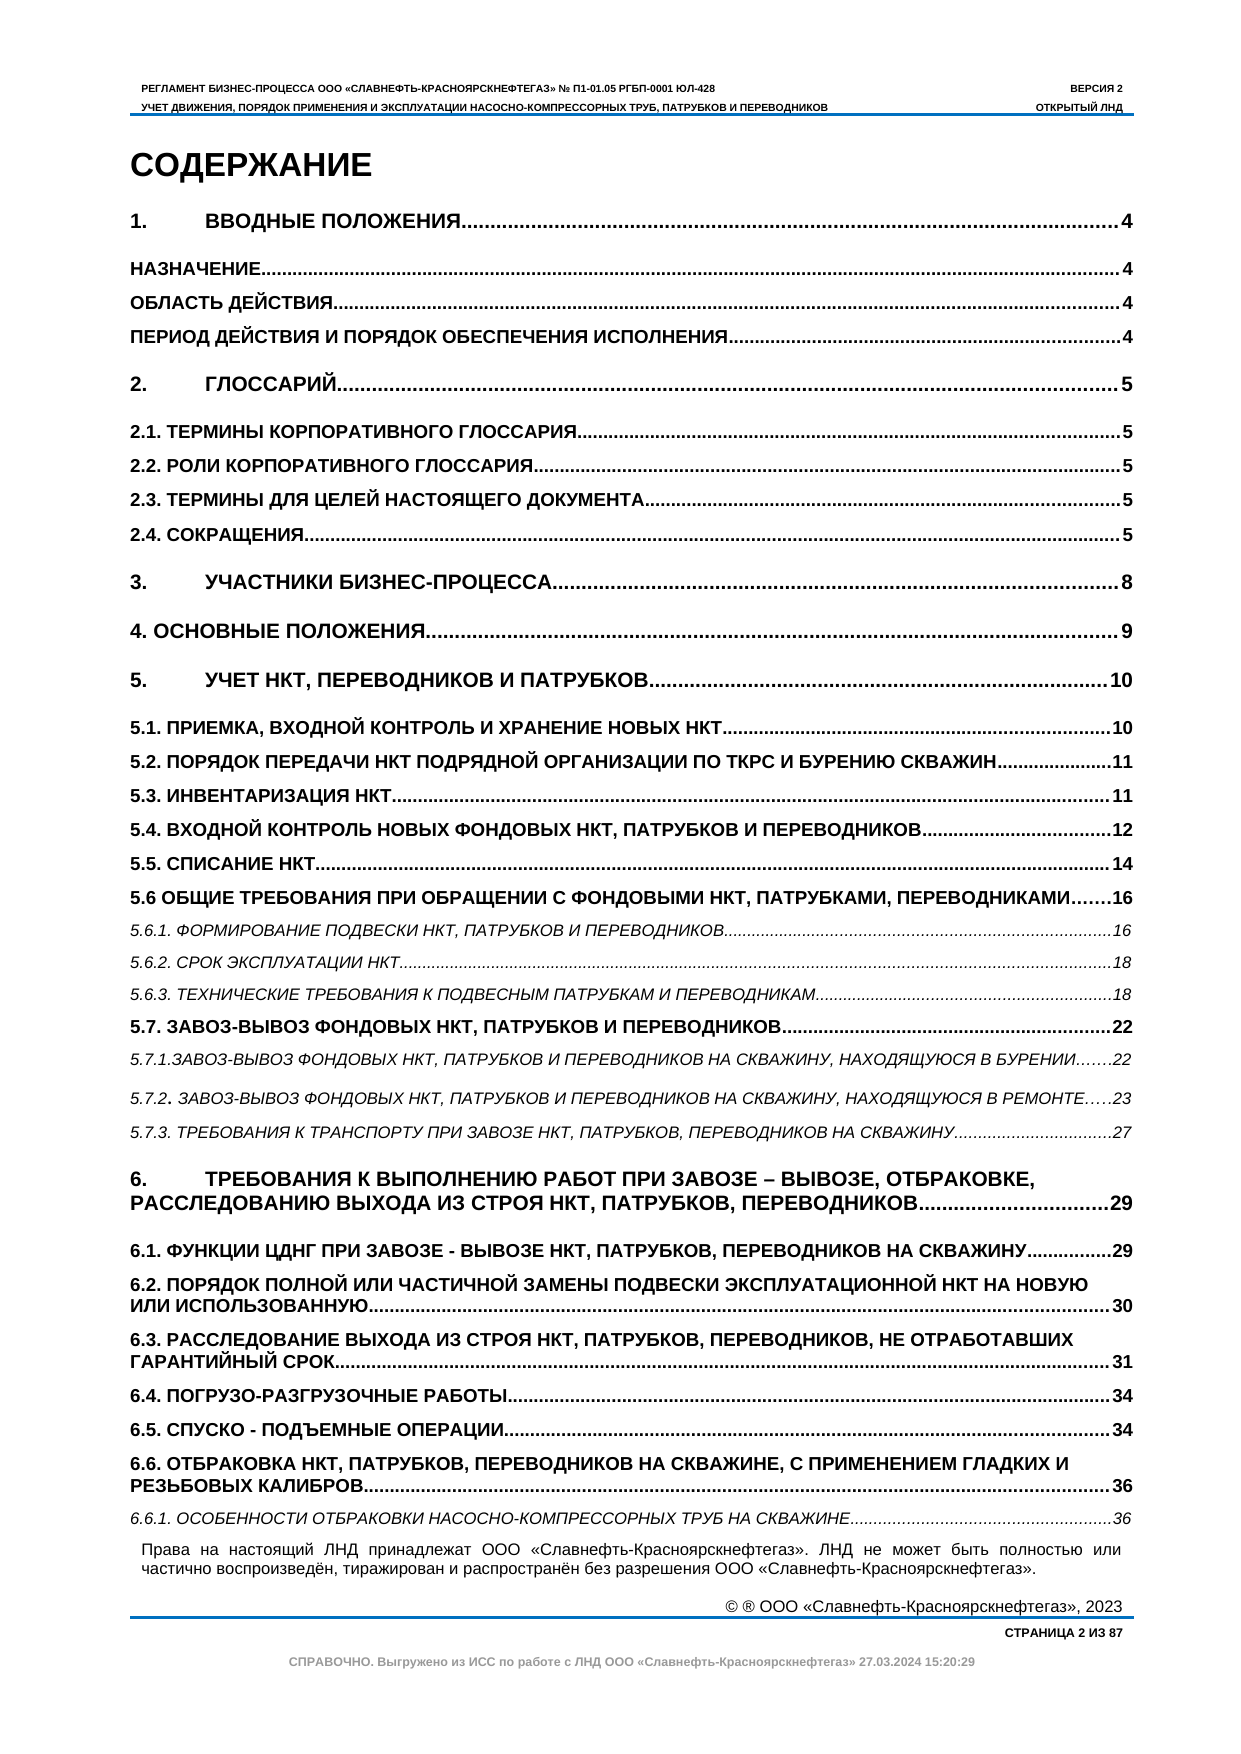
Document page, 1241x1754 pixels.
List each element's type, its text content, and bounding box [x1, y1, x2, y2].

text СОДЕРЖАНИЕ [130, 145, 1134, 183]
